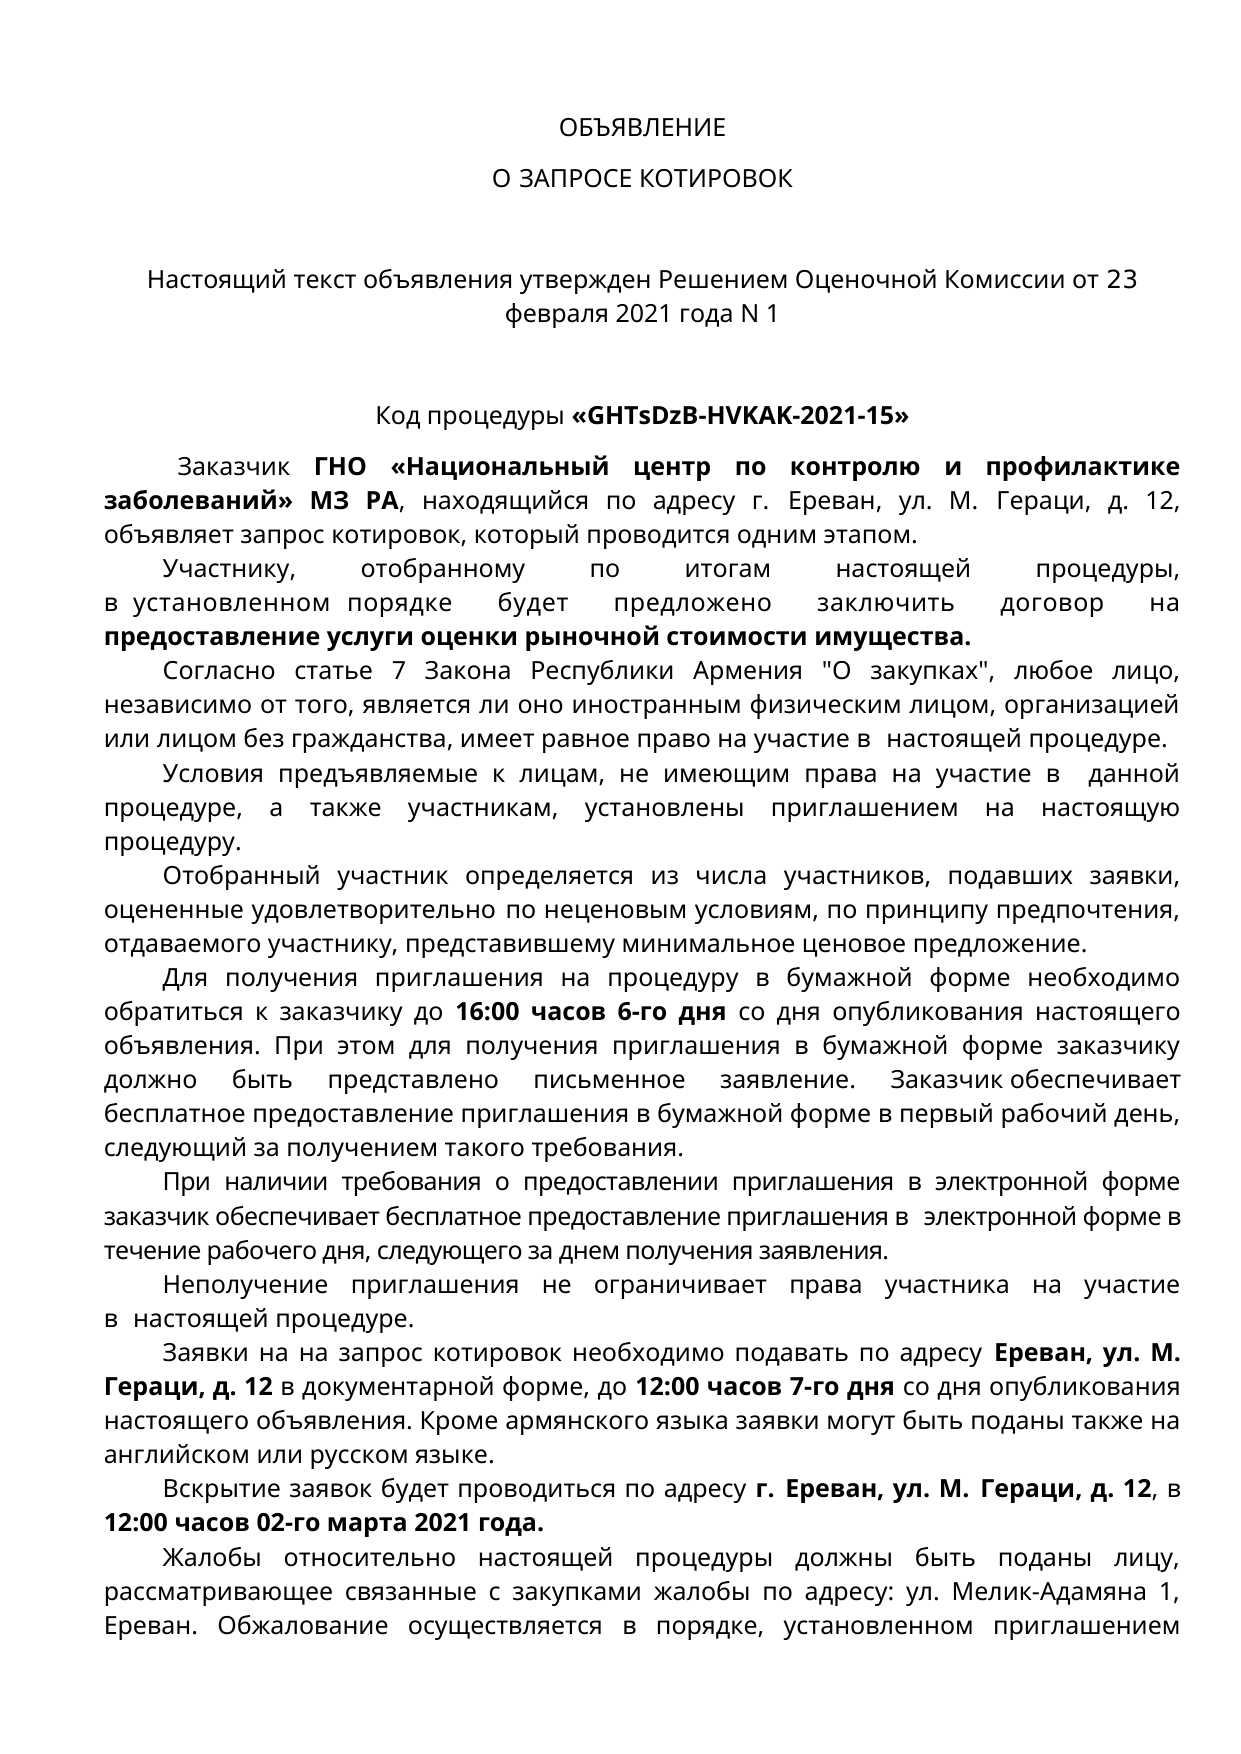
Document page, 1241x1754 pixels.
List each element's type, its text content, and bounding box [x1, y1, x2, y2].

text Участнику, отобранному по итогам настоящей процедуры, в установленном порядке будет предложено заключить договор на предоставление услуги оценки рыночной стоимости имущества. [103, 551, 1181, 653]
text Вскрытие заявок будет проводиться по адресу г. Ереван, ул. М. Гераци, д. 12, в 12:00 часов 02-го марта 2021 года. [103, 1471, 1181, 1539]
text Неполучение приглашения не ограничивает права участника на участие в настоящей процедуре. [103, 1266, 1181, 1335]
text Код процедуры «GHTsDzB-HVKAK-2021-15» [103, 398, 1181, 432]
text Для получения приглашения на процедуру в бумажной форме необходимо обратиться к заказчику до 16:00 часов 6-го дня со дня опубликования настоящего объявления. При этом для получения приглашения в бумажной форме заказчику должно быть представлено письменное заявление. Заказчик обеспечивает бесплатное предоставление приглашения в бумажной форме в первый рабочий день, следующий за получением такого требования. [103, 960, 1181, 1164]
text Условия предъявляемые к лицам, не имеющим права на участие в данной процедуре, а также участникам, установлены приглашением на настоящую процедуру. [103, 755, 1181, 857]
text О ЗАПРОСЕ КОТИРОВОК [103, 161, 1181, 195]
text Отобранный участник определяется из числа участников, подавших заявки, оцененные удовлетворительно по неценовым условиям, по принципу предпочтения, отдаваемого участнику, представившему минимальное ценовое предложение. [103, 857, 1181, 960]
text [103, 1539, 1181, 1641]
text При наличии требования о предоставлении приглашения в электронной форме заказчик обеспечивает бесплатное предоставление приглашения в электронной форме в течение рабочего дня, следующего за днем получения заявления. [103, 1164, 1181, 1266]
text ОБЪЯВЛЕНИЕ [103, 110, 1181, 144]
text Согласно статье 7 Закона Республики Армения "О закупках", любое лицо, независимо от того, является ли оно иностранным физическим лицом, организацией или лицом без гражданства, имеет равное право на участие в настоящей процедуре. [103, 653, 1181, 755]
text Настоящий текст объявления утвержден Решением Оценочной Комиссии от 23 февраля 2021 года N 1 [103, 262, 1181, 330]
text Заявки на на запрос котировок необходимо подавать по адресу Ереван, ул. М. Гераци, д. 12 в документарной форме, до 12:00 часов 7-го дня со дня опубликования настоящего объявления. Кроме армянского языка заявки могут быть поданы также на английском или русском языке. [103, 1335, 1181, 1471]
text Заказчик ГНО «Национальный центр по контролю и профилактике заболеваний» МЗ РА, находящийся по адресу г. Ереван, ул. М. Гераци, д. 12, объявляет запрос котировок, который проводится одним этапом. [103, 448, 1181, 551]
